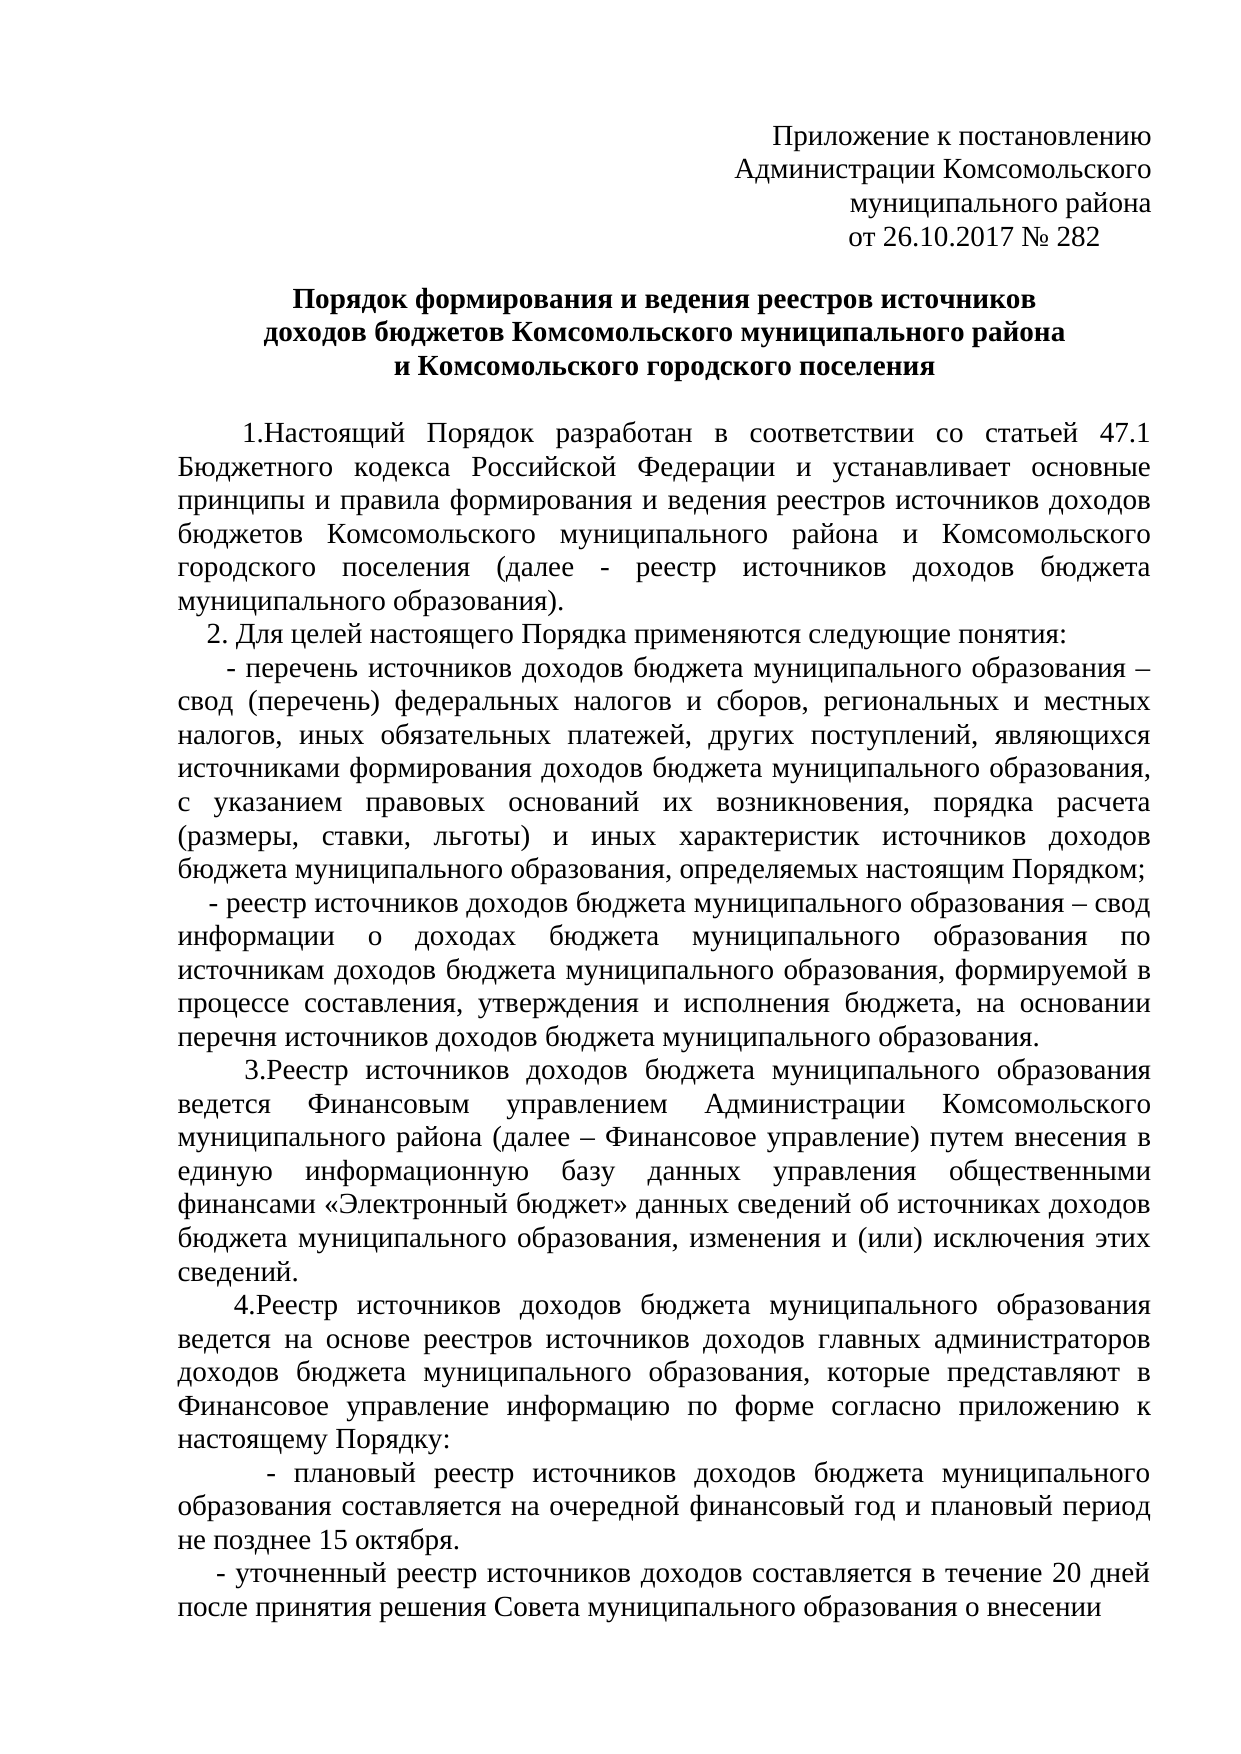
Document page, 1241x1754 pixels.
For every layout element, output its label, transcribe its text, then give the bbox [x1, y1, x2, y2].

text Порядок формирования и ведения реестров источников [177, 281, 1152, 314]
text и Комсомольского городского поселения [177, 348, 1152, 382]
text муниципального района [177, 185, 1152, 219]
text доходов бюджетов Комсомольского муниципального района [177, 314, 1152, 348]
text от 26.10.2017 № 282 [177, 219, 1152, 252]
text Приложение к постановлению [177, 118, 1152, 152]
text 1.Настоящий Порядок разработан в соответствии со статьей 47.1 Бюджетного кодекса Российской Федерации и устанавливает основные принципы и правила формирования и ведения реестров источников доходов бюджетов Комсомольского муниципального района и Комсомольского городского поселения (далее - реестр источников доходов бюджета муниципального образования). [177, 415, 1152, 616]
text - уточненный реестр источников доходов составляется в течение 20 дней после принятия решения Совета муниципального образования о внесении [177, 1556, 1152, 1623]
text - реестр источников доходов бюджета муниципального образования – свод информации о доходах бюджета муниципального образования по источникам доходов бюджета муниципального образования, формируемой в процессе составления, утверждения и исполнения бюджета, на основании перечня источников доходов бюджета муниципального образования. [177, 885, 1152, 1052]
text 3.Реестр источников доходов бюджета муниципального образования ведется Финансовым управлением Администрации Комсомольского муниципального района (далее – Финансовое управление) путем внесения в единую информационную базу данных управления общественными финансами «Электронный бюджет» данных сведений об источниках доходов бюджета муниципального образования, изменения и (или) исключения этих сведений. [177, 1052, 1152, 1287]
text - перечень источников доходов бюджета муниципального образования – свод (перечень) федеральных налогов и сборов, региональных и местных налогов, иных обязательных платежей, других поступлений, являющихся источниками формирования доходов бюджета муниципального образования, с указанием правовых оснований их возникновения, порядка расчета (размеры, ставки, льготы) и иных характеристик источников доходов бюджета муниципального образования, определяемых настоящим Порядком; [177, 650, 1152, 885]
text 4.Реестр источников доходов бюджета муниципального образования ведется на основе реестров источников доходов главных администраторов доходов бюджета муниципального образования, которые представляют в Финансовое управление информацию по форме согласно приложению к настоящему Порядку: [177, 1287, 1152, 1455]
text - плановый реестр источников доходов бюджета муниципального образования составляется на очередной финансовый год и плановый период не позднее 15 октября. [177, 1455, 1152, 1556]
text Администрации Комсомольского [177, 152, 1152, 185]
text 2. Для целей настоящего Порядка применяются следующие понятия: [177, 616, 1152, 650]
